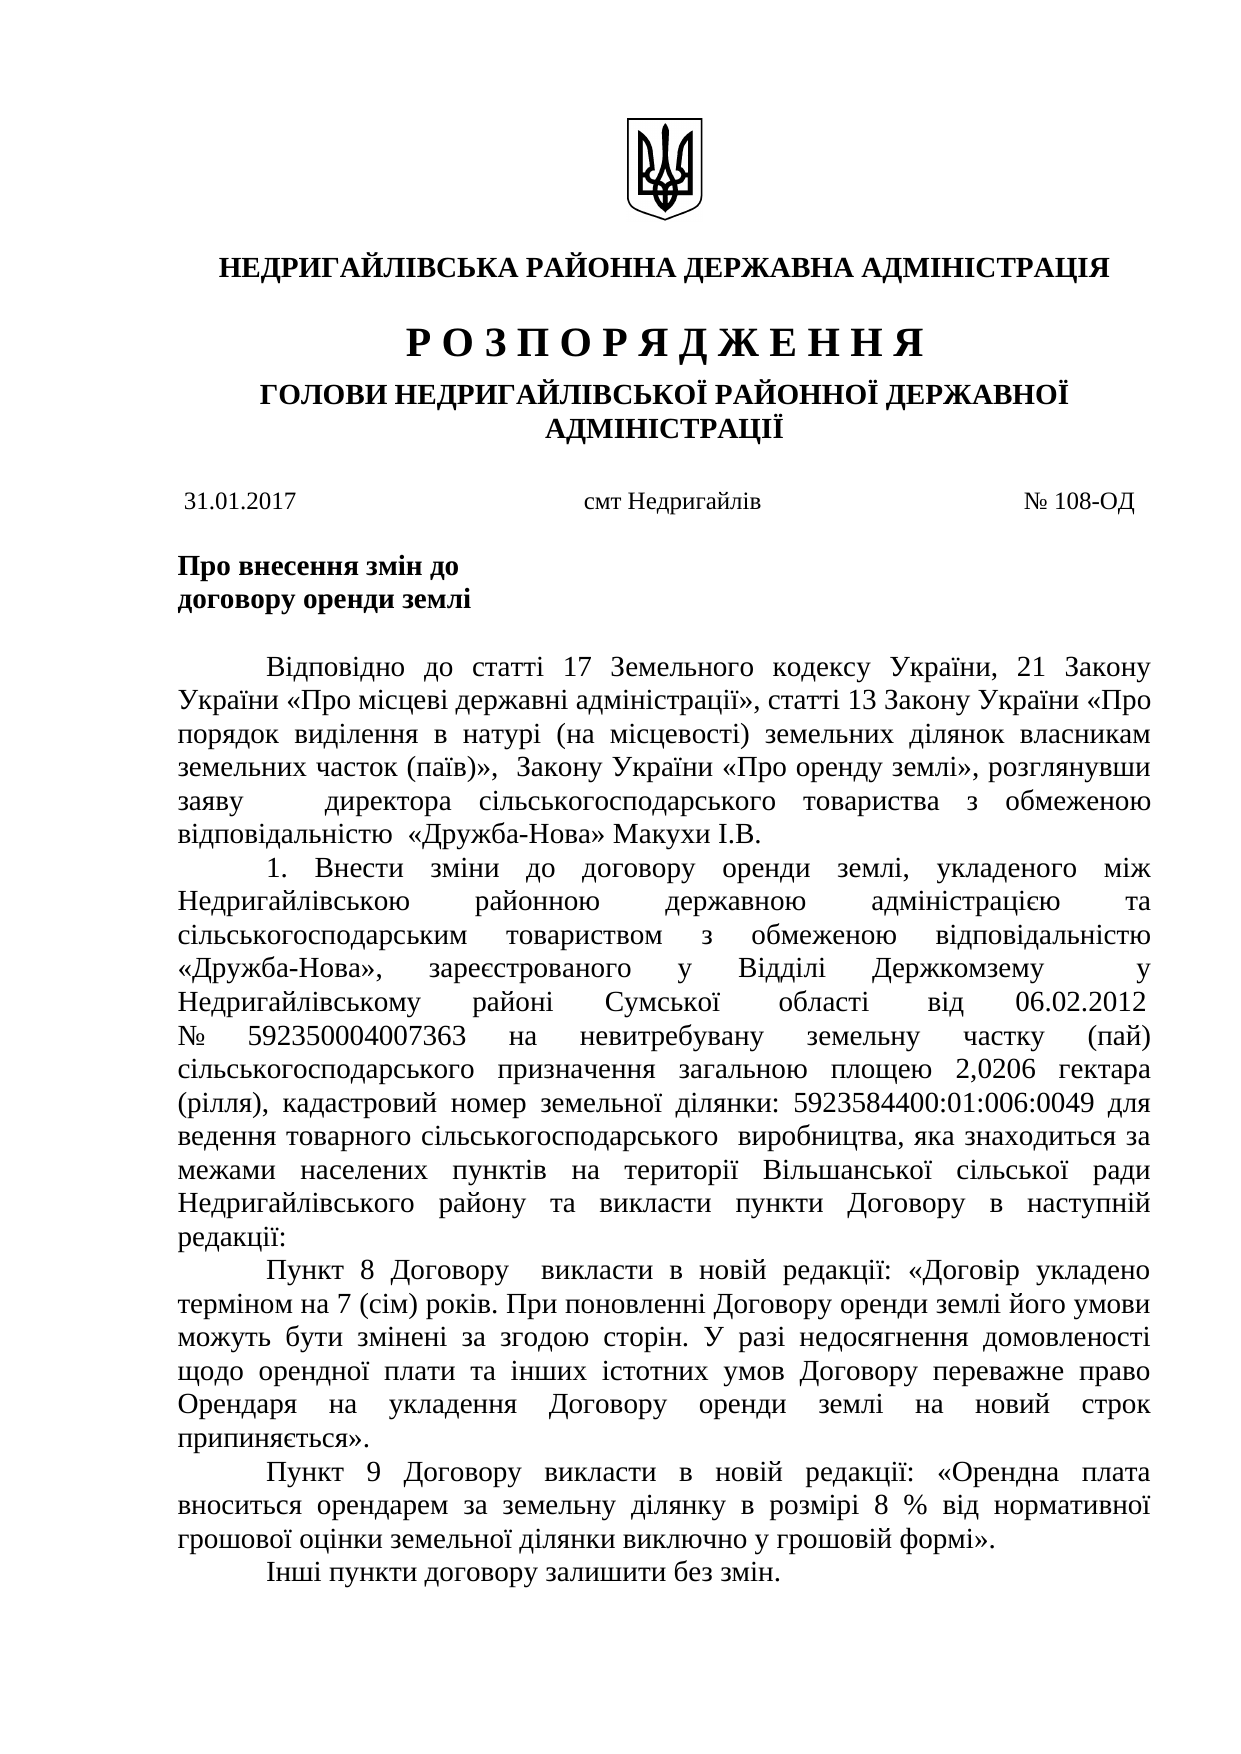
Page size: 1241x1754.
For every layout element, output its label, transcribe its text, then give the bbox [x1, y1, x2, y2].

text НЕДРИГАЙЛІВСЬКА РАЙОННА ДЕРЖАВНА АДМІНІСТРАЦІЯ [177, 250, 1152, 283]
text Пункт 9 Договору викласти в новій редакції: «Орендна плата вноситься орендарем за земельну ділянку в розмірі 8 % від нормативної грошової оцінки земельної ділянки виключно у грошовій формі». [177, 1454, 1152, 1554]
subtitle договору оренди землі [177, 582, 1152, 615]
text Інші пункти договору залишити без змін. [177, 1554, 1152, 1588]
text 1. Внести зміни до договору оренди землі, укладеного між Недригайлівською районною державною адміністрацією та сільськогосподарським товариством з обмеженою відповідальністю «Дружба-Нова», зареєстрованого у Відділі Держкомзему у Недригайлівському районі Сумської області від 06.02.2012 [177, 850, 1152, 1018]
text Пункт 8 Договору викласти в новій редакції: «Договір укладено терміном на 7 (сім) років. При поновленні Договору оренди землі його умови можуть бути змінені за згодою сторін. У разі недосягнення домовленості щодо орендної плати та інших істотних умов Договору переважне право Орендаря на укладення Договору оренди землі на новий строк припиняється». [177, 1252, 1152, 1454]
text ГОЛОВИ НЕДРИГАЙЛІВСЬКОЇ РАЙОННОЇ ДЕРЖАВНОЇ АДМІНІСТРАЦІЇ [177, 377, 1152, 444]
text Р О З П О Р Я Д Ж Е Н Н Я [177, 317, 1152, 365]
text 31.01.2017 смт Недригайлів № 108-ОД [177, 486, 1152, 514]
picture [626, 118, 703, 222]
text № 592350004007363 на невитребувану земельну частку (пай) сільськогосподарського призначення загальною площею 2,0206 гектара (рілля), кадастровий номер земельної ділянки: 5923584400:01:006:0049 для ведення товарного сільськогосподарського виробництва, яка знаходиться за межами населених пунктів на території Вільшанської сільської ради Недригайлівського району та викласти пункти Договору в наступній редакції: [177, 1018, 1152, 1252]
subtitle Про внесення змін до [177, 548, 1152, 582]
text Відповідно до статті 17 Земельного кодексу України, 21 Закону України «Про місцеві державні адміністрації», статті 13 Закону України «Про порядок виділення в натурі (на місцевості) земельних ділянок власникам земельних часток (паїв)», Закону України «Про оренду землі», розглянувши заяву директора сільськогосподарського товариства з обмеженою відповідальністю «Дружба-Нова» Макухи І.В. [177, 649, 1152, 850]
